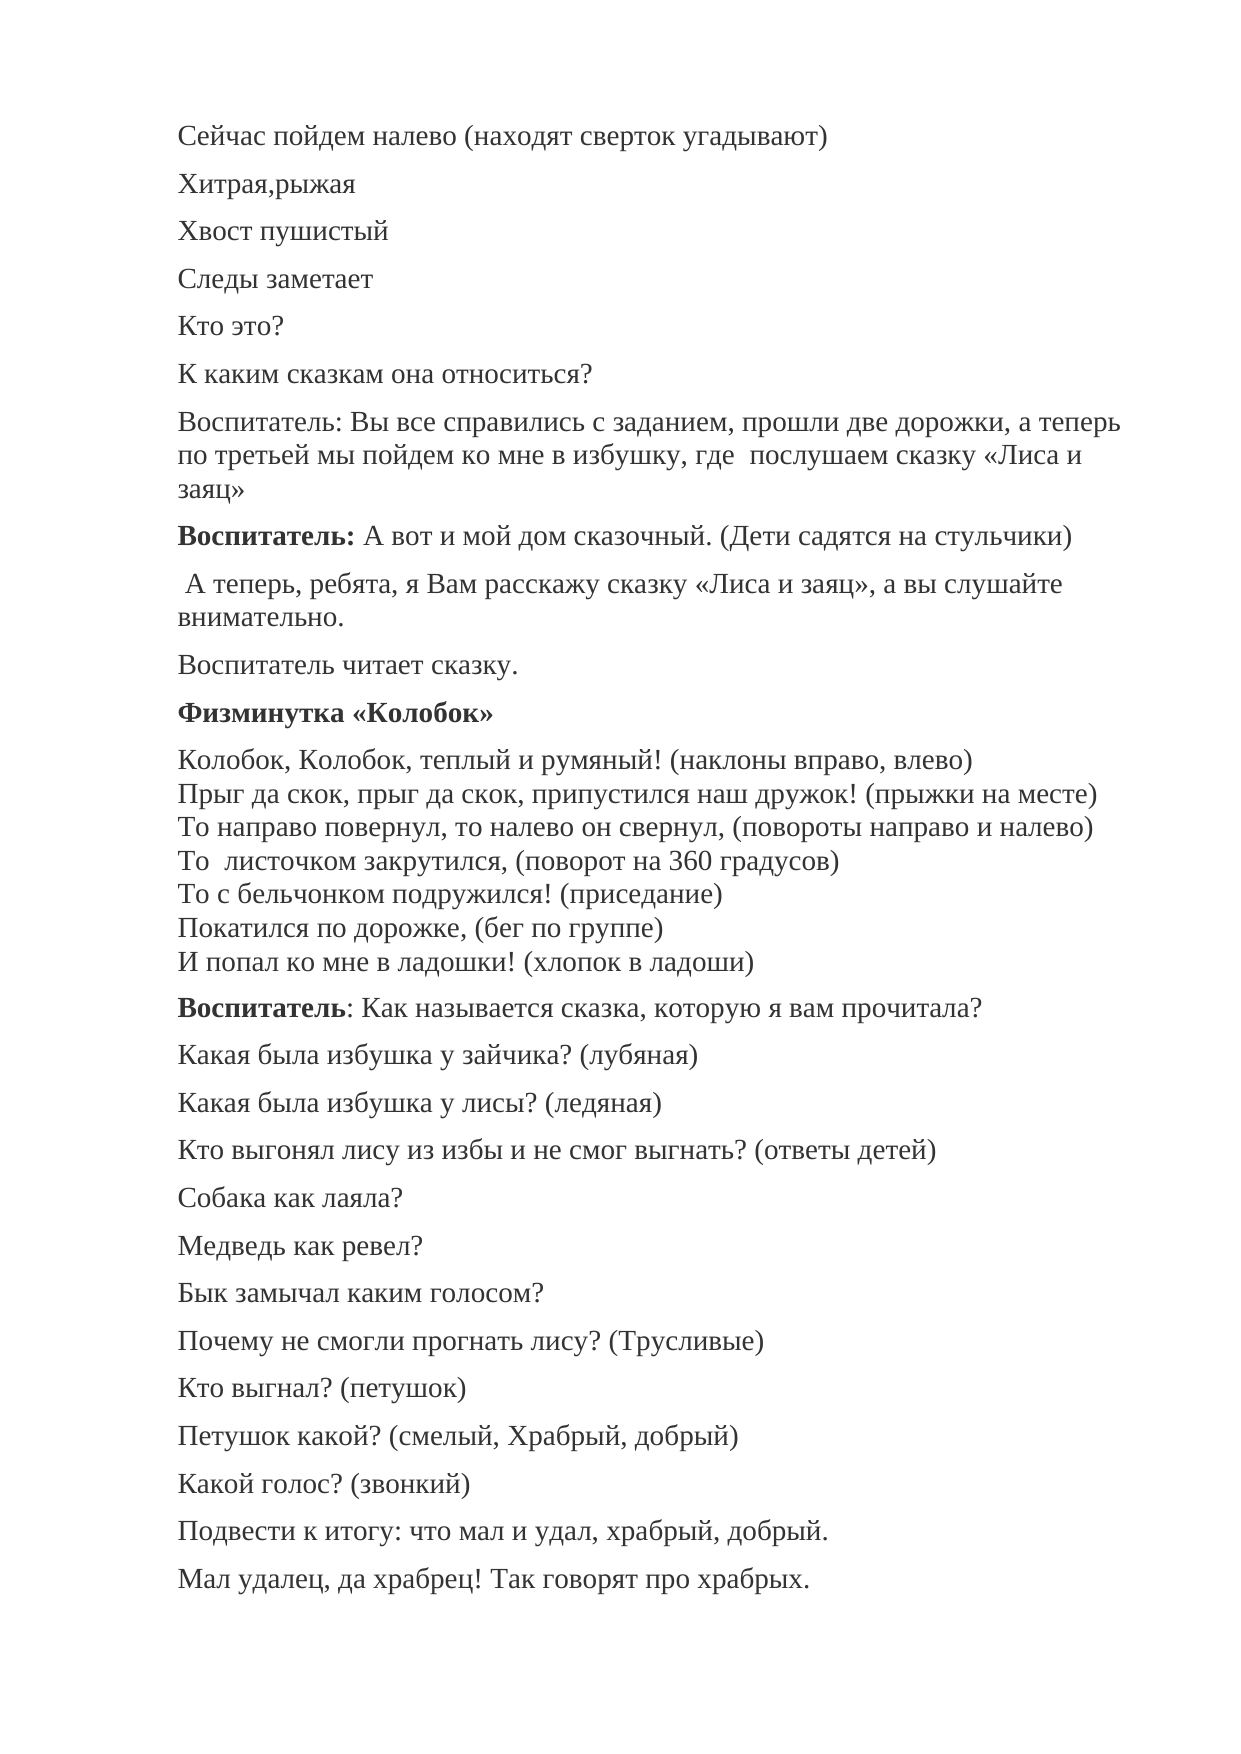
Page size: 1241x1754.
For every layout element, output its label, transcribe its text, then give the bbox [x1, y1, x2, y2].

text А теперь, ребята, я Вам расскажу сказку «Лиса и заяц», а вы слушайте внимательно. [177, 566, 1152, 633]
text Какая была избушка у лисы? (ледяная) [177, 1085, 1152, 1118]
text Следы заметает [177, 261, 1152, 294]
text Колобок, Колобок, теплый и румяный! (наклоны вправо, влево) Прыг да скок, прыг да скок, припустился наш дружок! (прыжки на месте) То направо повернул, то налево он свернул, (повороты направо и налево) То листочком закрутился, (поворот на 360 градусов) То с бельчонком подружился! (приседание) Покатился по дорожке, (бег по группе) И попал ко мне в ладошки! (хлопок в ладоши) [177, 742, 1152, 977]
text Медведь как ревел? [177, 1228, 1152, 1261]
text Воспитатель: А вот и мой дом сказочный. (Дети садятся на стульчики) [177, 518, 1152, 552]
text Собака как лаяла? [177, 1180, 1152, 1214]
text К каким сказкам она относиться? [177, 356, 1152, 390]
text Хитрая,рыжая [177, 166, 1152, 199]
text Почему не смогли прогнать лису? (Трусливые) [177, 1323, 1152, 1356]
text Сейчас пойдем налево (находят сверток угадывают) [177, 118, 1152, 152]
text Хвост пушистый [177, 213, 1152, 247]
text Мал удалец, да храбрец! Так говорят про храбрых. [177, 1561, 1152, 1594]
text Какой голос? (звонкий) [177, 1466, 1152, 1499]
text Бык замычал каким голосом? [177, 1275, 1152, 1309]
text Подвести к итогу: что мал и удал, храбрый, добрый. [177, 1513, 1152, 1547]
text Кто выгнал? (петушок) [177, 1371, 1152, 1404]
text Петушок какой? (смелый, Храбрый, добрый) [177, 1418, 1152, 1452]
text Воспитатель читает сказку. [177, 647, 1152, 681]
text Воспитатель: Вы все справились с заданием, прошли две дорожки, а теперь по третьей мы пойдем ко мне в избушку, где послушаем сказку «Лиса и заяц» [177, 404, 1152, 504]
text Воспитатель: Как называется сказка, которую я вам прочитала? [177, 990, 1152, 1023]
text Какая была избушка у зайчика? (лубяная) [177, 1037, 1152, 1071]
text Физминутка «Колобок» [177, 695, 1152, 728]
text Кто это? [177, 308, 1152, 342]
text Кто выгонял лису из избы и не смог выгнать? (ответы детей) [177, 1132, 1152, 1166]
